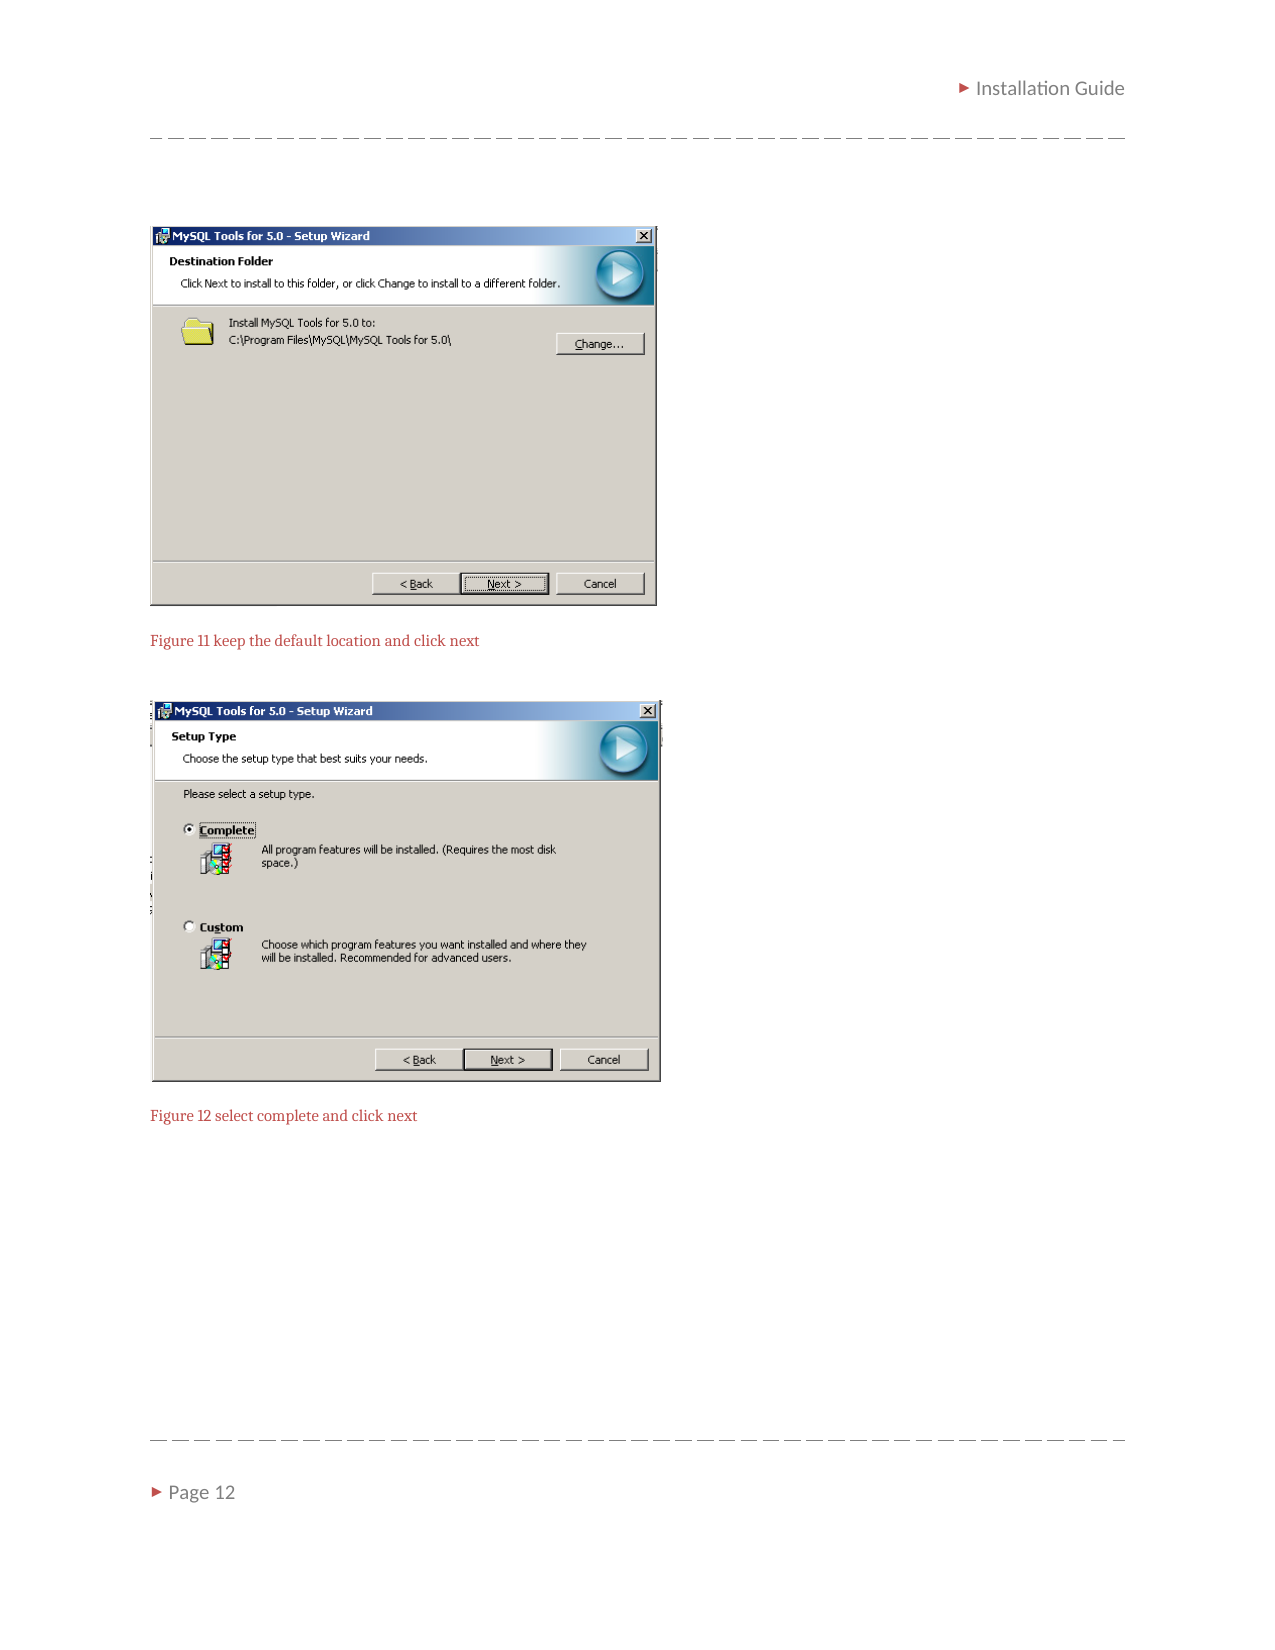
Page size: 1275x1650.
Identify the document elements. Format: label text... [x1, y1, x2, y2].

picture [150, 226, 658, 607]
picture [150, 700, 663, 1082]
